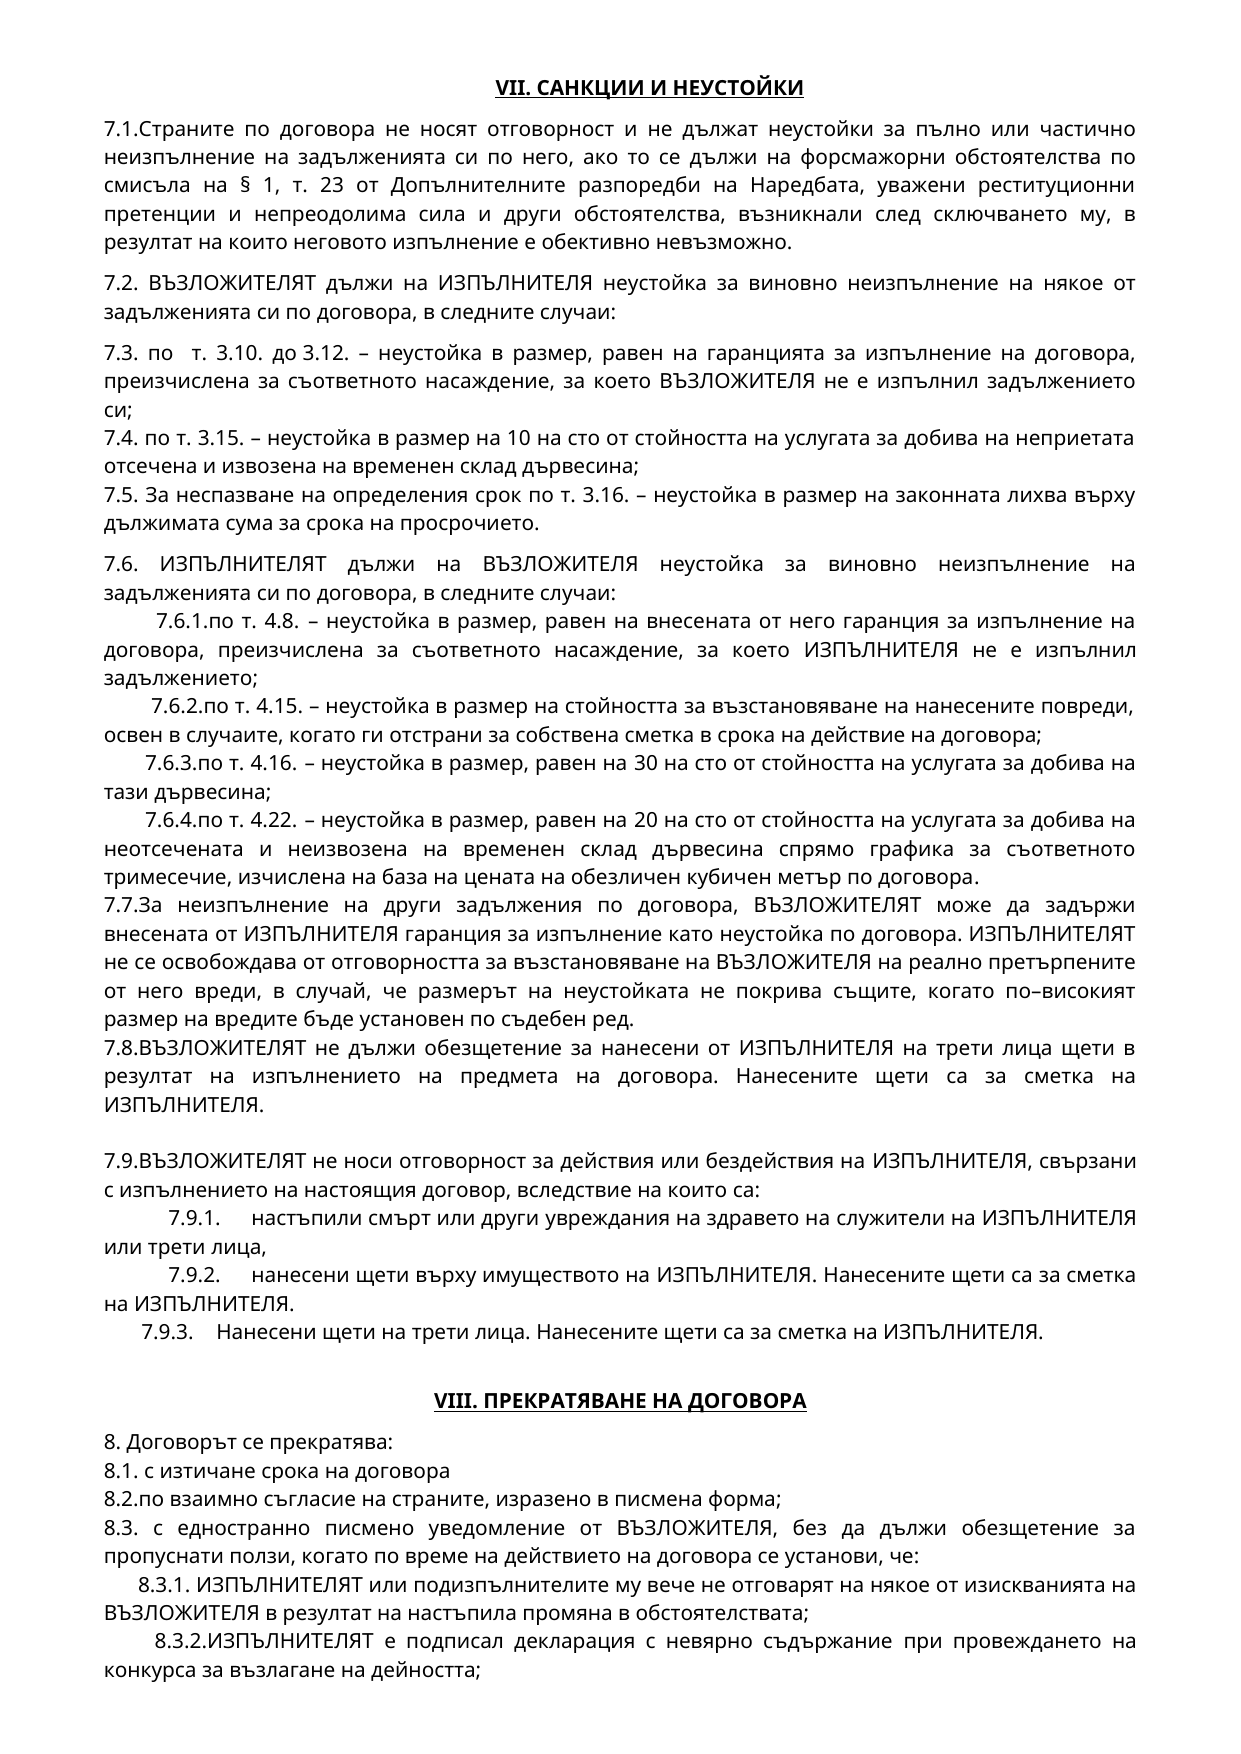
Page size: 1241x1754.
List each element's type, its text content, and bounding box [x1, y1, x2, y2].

list нанесени щети върху имуществото на ИЗПЪЛНИТЕЛЯ. Нанесените щети са за сметка на ИЗПЪЛНИТЕЛЯ. [103, 1260, 1137, 1317]
text 7.6.2.по т. 4.15. – неустойка в размер на стойността за възстановяване на нанесените повреди, освен в случаите, когато ги отстрани за собствена сметка в срока на действие на договора; [103, 692, 1137, 748]
text 7.6. ИЗПЪЛНИТЕЛЯТ дължи на ВЪЗЛОЖИТЕЛЯ неустойка за виновно неизпълнение на задълженията си по договора, в следните случаи: [103, 549, 1137, 606]
list Нанесени щети на трети лица. Нанесените щети са за сметка на ИЗПЪЛНИТЕЛЯ. [141, 1317, 1137, 1346]
text 8.3. с едностранно писмено уведомление от ВЪЗЛОЖИТЕЛЯ, без да дължи обезщетение за пропуснати ползи, когато по време на действието на договора се установи, че: [103, 1513, 1137, 1570]
text 7.8.ВЪЗЛОЖИТЕЛЯТ не дължи обезщетение за нанесени от ИЗПЪЛНИТЕЛЯ на трети лица щети в резултат на изпълнението на предмета на договора. Нанесените щети са за сметка на ИЗПЪЛНИТЕЛЯ. [103, 1033, 1137, 1118]
text 7.9.ВЪЗЛОЖИТЕЛЯТ не носи отговорност за действия или бездействия на ИЗПЪЛНИТЕЛЯ, свързани с изпълнението на настоящия договор, вследствие на които са: [103, 1147, 1137, 1203]
text 8.3.2.ИЗПЪЛНИТЕЛЯТ е подписал декларация с невярно съдържание при провеждането на конкурса за възлагане на дейността; [103, 1627, 1137, 1683]
text 7.3. по т. 3.10. до 3.12. – неустойка в размер, равен на гаранцията за изпълнение на договора, преизчислена за съответното насаждение, за което ВЪЗЛОЖИТЕЛЯ не е изпълнил задължението си; [103, 338, 1137, 423]
text 7.1.Страните по договора не носят отговорност и не дължат неустойки за пълно или частично неизпълнение на задълженията си по него, ако то се дължи на форсмажорни обстоятелства по смисъла на § 1, т. 23 от Допълнителните разпоредби на Наредбата, уважени реституционни претенции и непреодолима сила и други обстоятелства, възникнали след сключването му, в резултат на които неговото изпълнение е обективно невъзможно. [103, 114, 1137, 256]
text 8.2.по взаимно съгласие на страните, изразено в писмена форма; [103, 1484, 1137, 1513]
text VІІІ. ПРЕКРАТЯВАНЕ НА ДОГОВОРА [103, 1387, 1137, 1415]
text 7.6.4.по т. 4.22. – неустойка в размер, равен на 20 на сто от стойността на услугата за добива на неотсечената и неизвозена на временен склад дървесина спрямо графика за съответното тримесечие, изчислена на база на цената на обезличен кубичен метър по договора. [103, 805, 1137, 891]
text 7.5. За неспазване на определения срок по т. 3.16. – неустойка в размер на законната лихва върху дължимата сума за срока на просрочието. [103, 480, 1137, 537]
text 7.6.3.по т. 4.16. – неустойка в размер, равен на 30 на сто от стойността на услугата за добива на тази дървесина; [103, 748, 1137, 805]
text 7.6.1.по т. 4.8. – неустойка в размер, равен на внесената от него гаранция за изпълнение на договора, преизчислена за съответното насаждение, за което ИЗПЪЛНИТЕЛЯ не е изпълнил задължението; [103, 606, 1137, 692]
text 8.1. с изтичане срока на договора [103, 1456, 1137, 1484]
text 7.7.За неизпълнение на други задължения по договора, ВЪЗЛОЖИТЕЛЯТ може да задържи внесената от ИЗПЪЛНИТЕЛЯ гаранция за изпълнение като неустойка по договора. ИЗПЪЛНИТЕЛЯТ не се освобождава от отговорността за възстановяване на ВЪЗЛОЖИТЕЛЯ на реално претърпените от него вреди, в случай, че размерът на неустойката не покрива същите, когато по–високият размер на вредите бъде установен по съдебен ред. [103, 891, 1137, 1033]
text 7.4. по т. 3.15. – неустойка в размер на 10 на сто от стойността на услугата за добива на неприетата отсечена и извозена на временен склад дървесина; [103, 423, 1137, 480]
list настъпили смърт или други увреждания на здравето на служители на ИЗПЪЛНИТЕЛЯ или трети лица, [103, 1203, 1137, 1260]
text 8.3.1. ИЗПЪЛНИТЕЛЯТ или подизпълнителите му вече не отговарят на някое от изискванията на ВЪЗЛОЖИТЕЛЯ в резултат на настъпила промяна в обстоятелствата; [103, 1570, 1137, 1627]
text VІІ. САНКЦИИ И НЕУСТОЙКИ [103, 73, 1137, 101]
text 8. Договорът се прекратява: [103, 1427, 1137, 1456]
text 7.2. ВЪЗЛОЖИТЕЛЯТ дължи на ИЗПЪЛНИТЕЛЯ неустойка за виновно неизпълнение на някое от задълженията си по договора, в следните случаи: [103, 268, 1137, 325]
